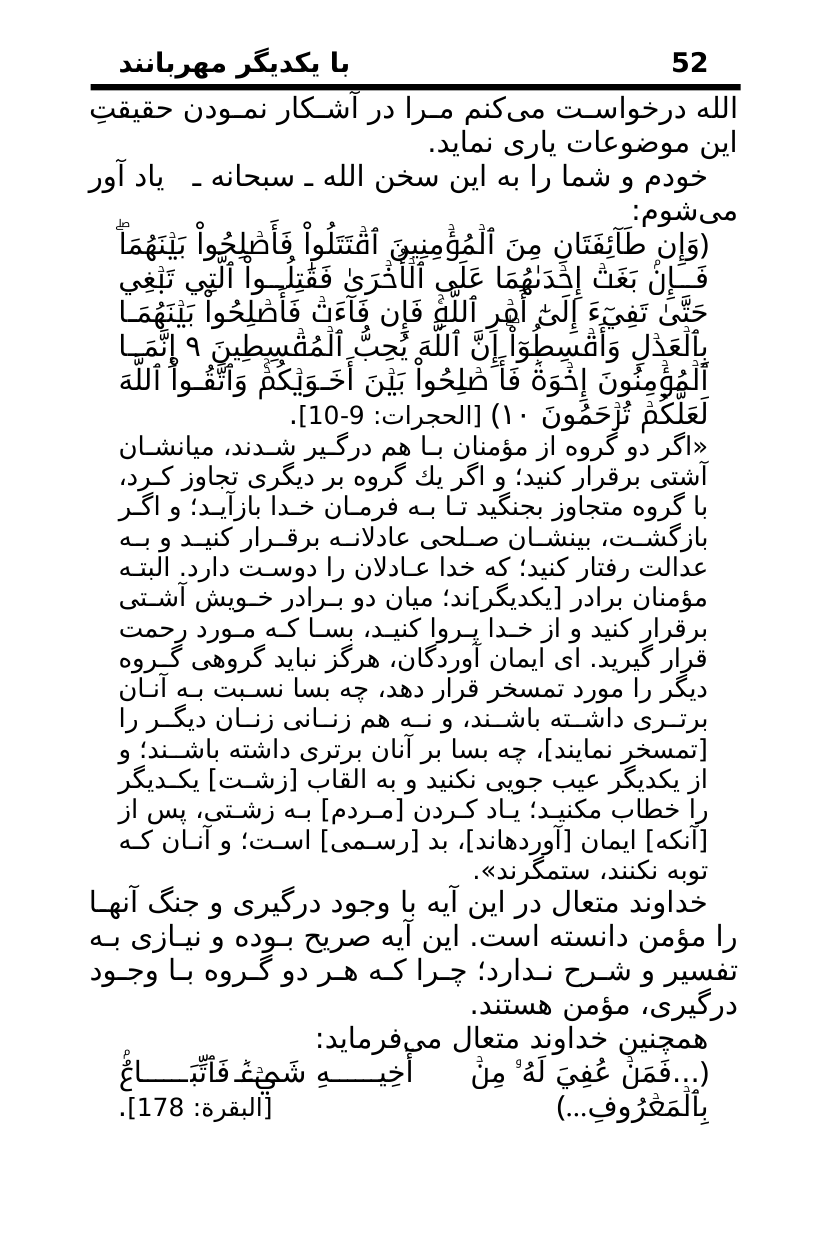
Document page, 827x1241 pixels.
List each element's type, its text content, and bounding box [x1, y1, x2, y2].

text ﴿...فَمَنۡ عُفِيَ لَهُۥ مِنۡ أَخِيهِ شَيۡءٞ فَٱتِّبَاعُۢ بِٱلۡمَعۡرُوفِ...﴾ [البقرة: 178]. [118, 1055, 708, 1123]
text «اگر دو گروه از مؤمنان با هم درگير شدند، ميانشان آشتى برقرار كنيد؛ و اگر يك گروه بر ديگرى تجاوز كرد، با گروه متجاوز بجنگيد تا به فرمان خدا بازآيد؛ و اگر بازگشت، بينشان صلحى عادلانه برقرار كنيد و به عدالت رفتار كنيد؛ كه خدا عادلان را دوست دارد. البته مؤمنان برادر [يكديگر]ند؛ ميان دو برادر خويش آشتى برقرار كنيد و از خدا پروا كنيد، بسا كه مورد رحمت قرار گيريد. اى ايمان آوردگان، هرگز نبايد گروهى گروه ديگر را مورد تمسخر قرار دهد، چه بسا نسبت به آنان برترى داشته باشند، و نه هم زنانى زنان ديگر را [تمسخر نمايند]، چه بسا بر آنان برترى داشته باشند؛ و از يكديگر عيب جويى نكنيد و به القاب [زشت] يكديگر را خطاب مكنيد؛ ياد كردن [مردم] به زشتى، پس از [آنكه] ايمان [آورده‏اند]، بد [رسمى] است؛ و آنان كه توبه نكنند، ستمگرند». [118, 431, 708, 886]
text همچنین خداوند متعال می‌فرماید: [89, 1021, 738, 1055]
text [89, 91, 738, 159]
text ﴿وَإِن طَآئِفَتَانِ مِنَ ٱلۡمُؤۡمِنِينَ ٱقۡتَتَلُواْ فَأَصۡلِحُواْ بَيۡنَهُمَاۖ فَإِنۢ بَغَتۡ إِحۡدَىٰهُمَا عَلَى ٱلۡأُخۡرَىٰ فَقَٰتِلُواْ ٱلَّتِي تَبۡغِي حَتَّىٰ تَفِيٓءَ إِلَىٰٓ أَمۡرِ ٱللَّهِۚ فَإِن فَآءَتۡ فَأَصۡلِحُواْ بَيۡنَهُمَا بِٱلۡعَدۡلِ وَأَقۡسِطُوٓاْۖ إِنَّ ٱللَّهَ يُحِبُّ ٱلۡمُقۡسِطِينَ ٩ إِنَّمَا ٱلۡمُؤۡمِنُونَ إِخۡوَةٞ فَأَصۡلِحُواْ بَيۡنَ أَخَوَيۡكُمۡۚ وَٱتَّقُواْ ٱللَّهَ لَعَلَّكُمۡ تُرۡحَمُونَ ١٠﴾ [الحجرات: 9-10]. [118, 227, 708, 431]
text خداوند متعال در این آیه با وجود درگیری و جنگ آنها را مؤمن دانسته است. این آیه صریح بوده و نیازی به تفسیر و شرح ندارد؛ چرا که هر دو گروه با وجود درگیری، مؤمن هستند. [89, 886, 738, 1021]
text خودم و شما را به این سخن الله ـ سبحانه ـ یاد آور می‌شوم: [89, 159, 738, 227]
